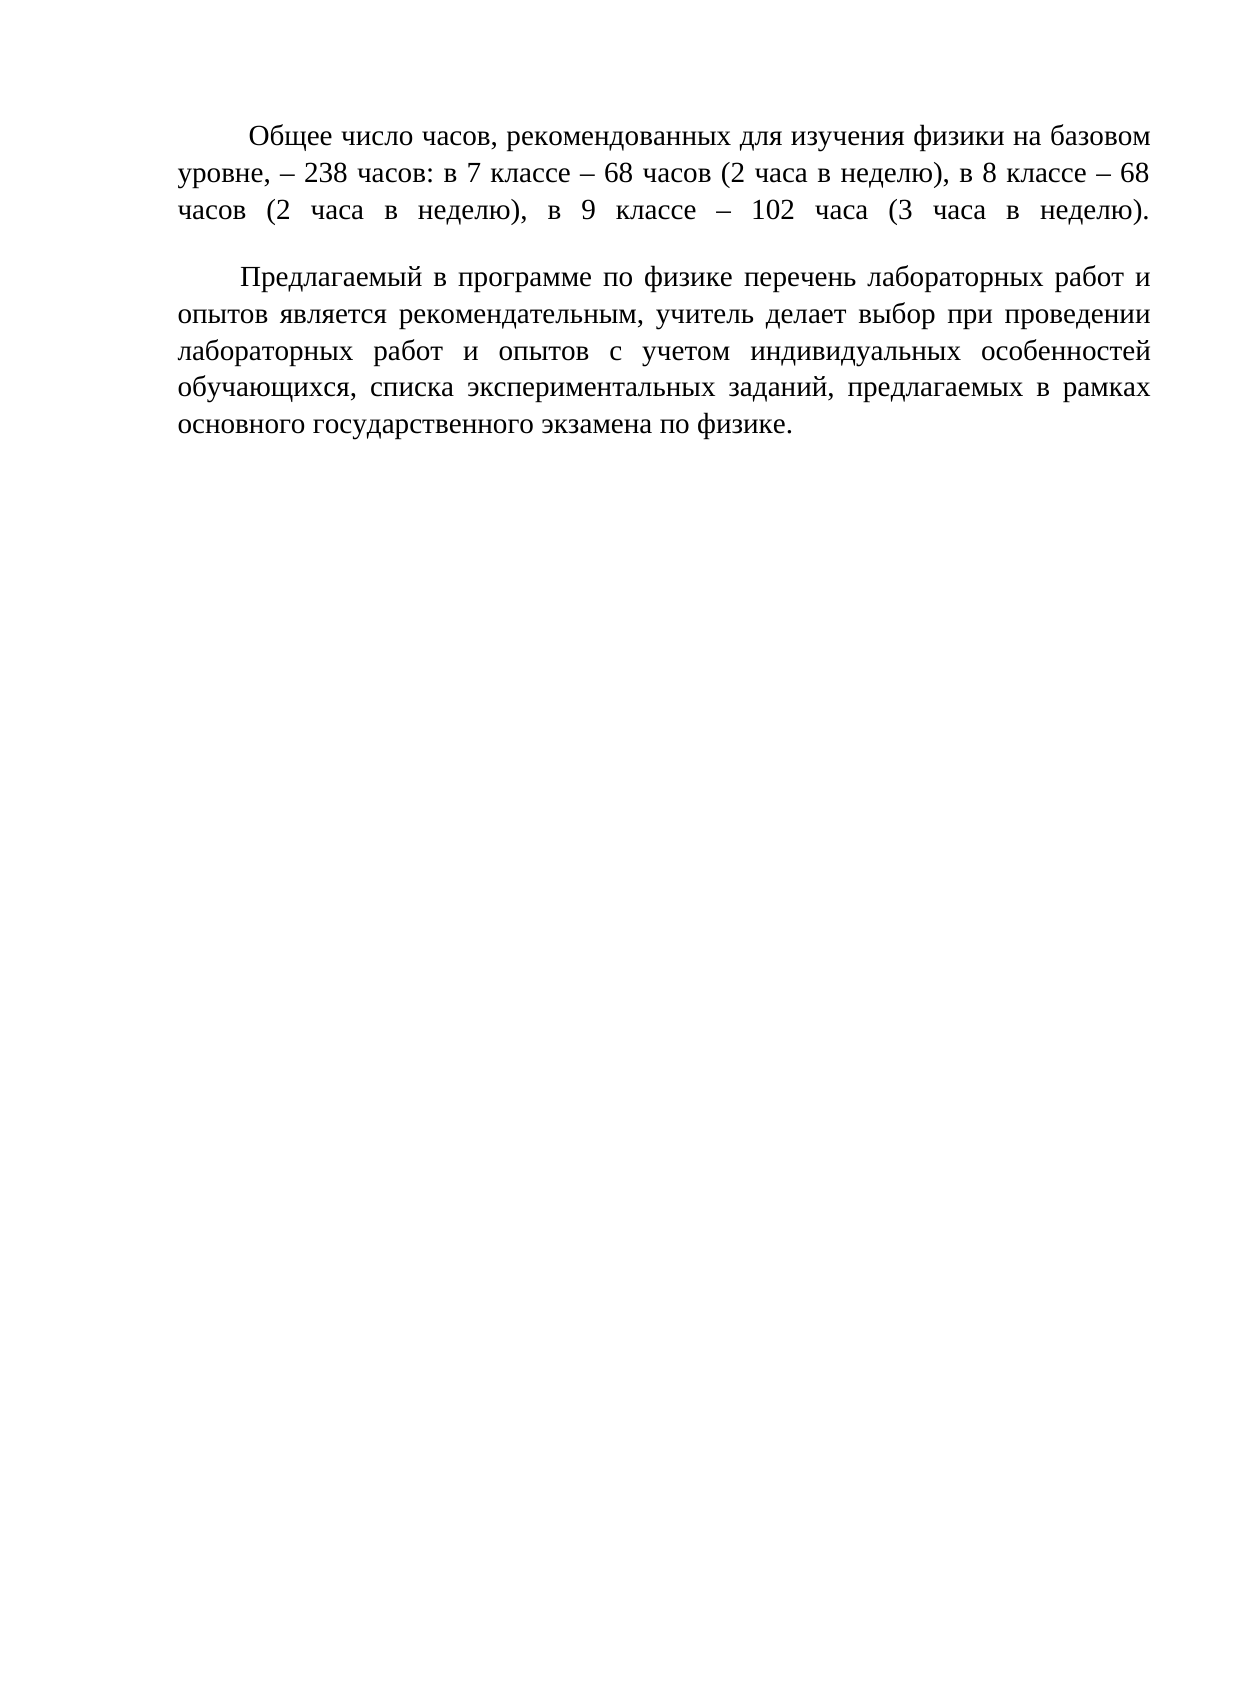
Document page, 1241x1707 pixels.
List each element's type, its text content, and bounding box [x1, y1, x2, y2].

text Предлагаемый в программе по физике перечень лабораторных работ и опытов является рекомендательным, учитель делает выбор при проведении лабораторных работ и опытов с учетом индивидуальных особенностей обучающихся, списка экспериментальных заданий, предлагаемых в рамках основного государственного экзамена по физике. [177, 259, 1152, 440]
text Общее число часов, рекомендованных для изучения физики на базовом уровне, – 238 часов: в 7 классе – 68 часов (2 часа в неделю), в 8 классе – 68 часов (2 часа в неделю), в 9 классе – 102 часа (3 часа в неделю). [177, 118, 1152, 256]
